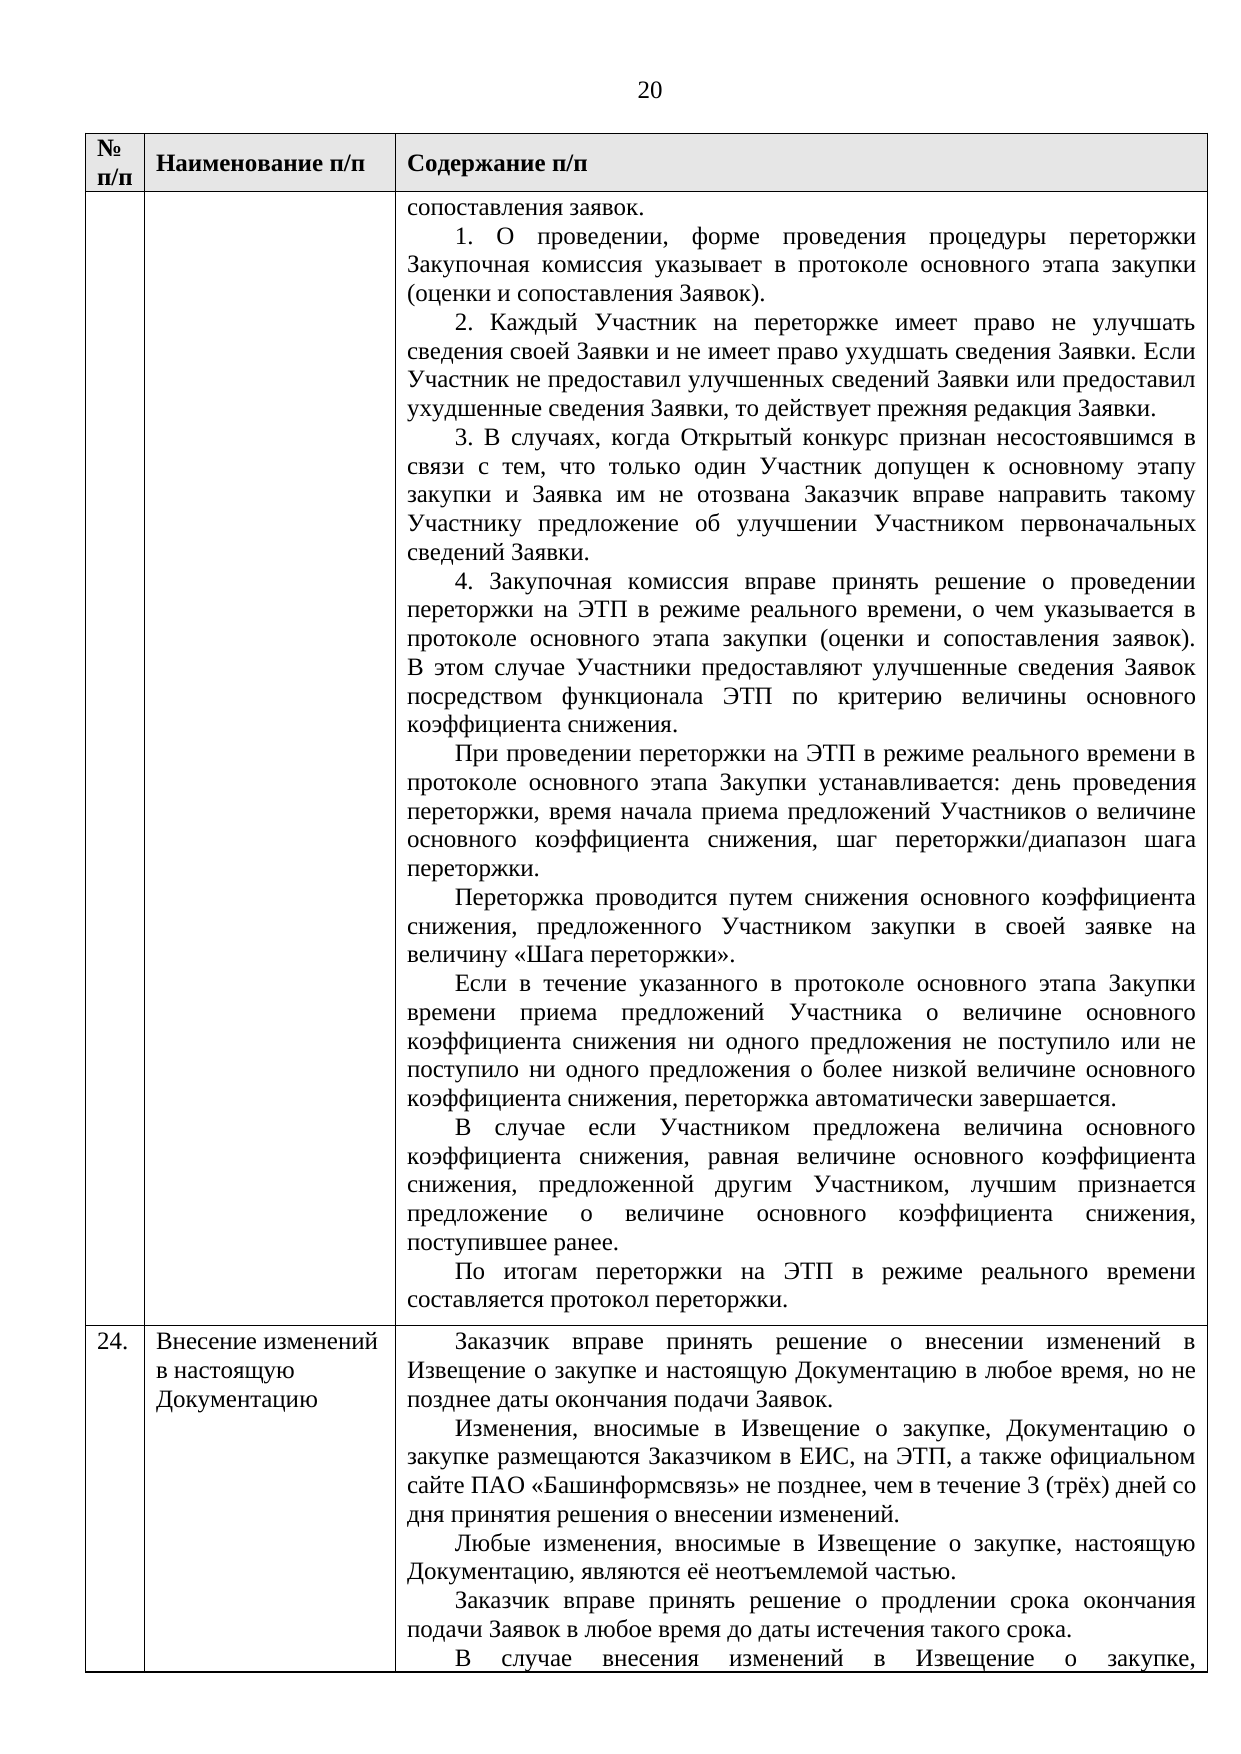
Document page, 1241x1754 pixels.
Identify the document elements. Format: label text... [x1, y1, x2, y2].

table_header № п/п [86, 134, 144, 191]
table_cell [86, 192, 144, 1325]
table_header Наименование п/п [145, 134, 395, 191]
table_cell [396, 192, 1207, 1325]
table_cell [86, 1326, 144, 1671]
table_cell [396, 1326, 1207, 1671]
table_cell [145, 192, 395, 1325]
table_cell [145, 1326, 395, 1671]
table_header Содержание п/п [396, 134, 1207, 191]
